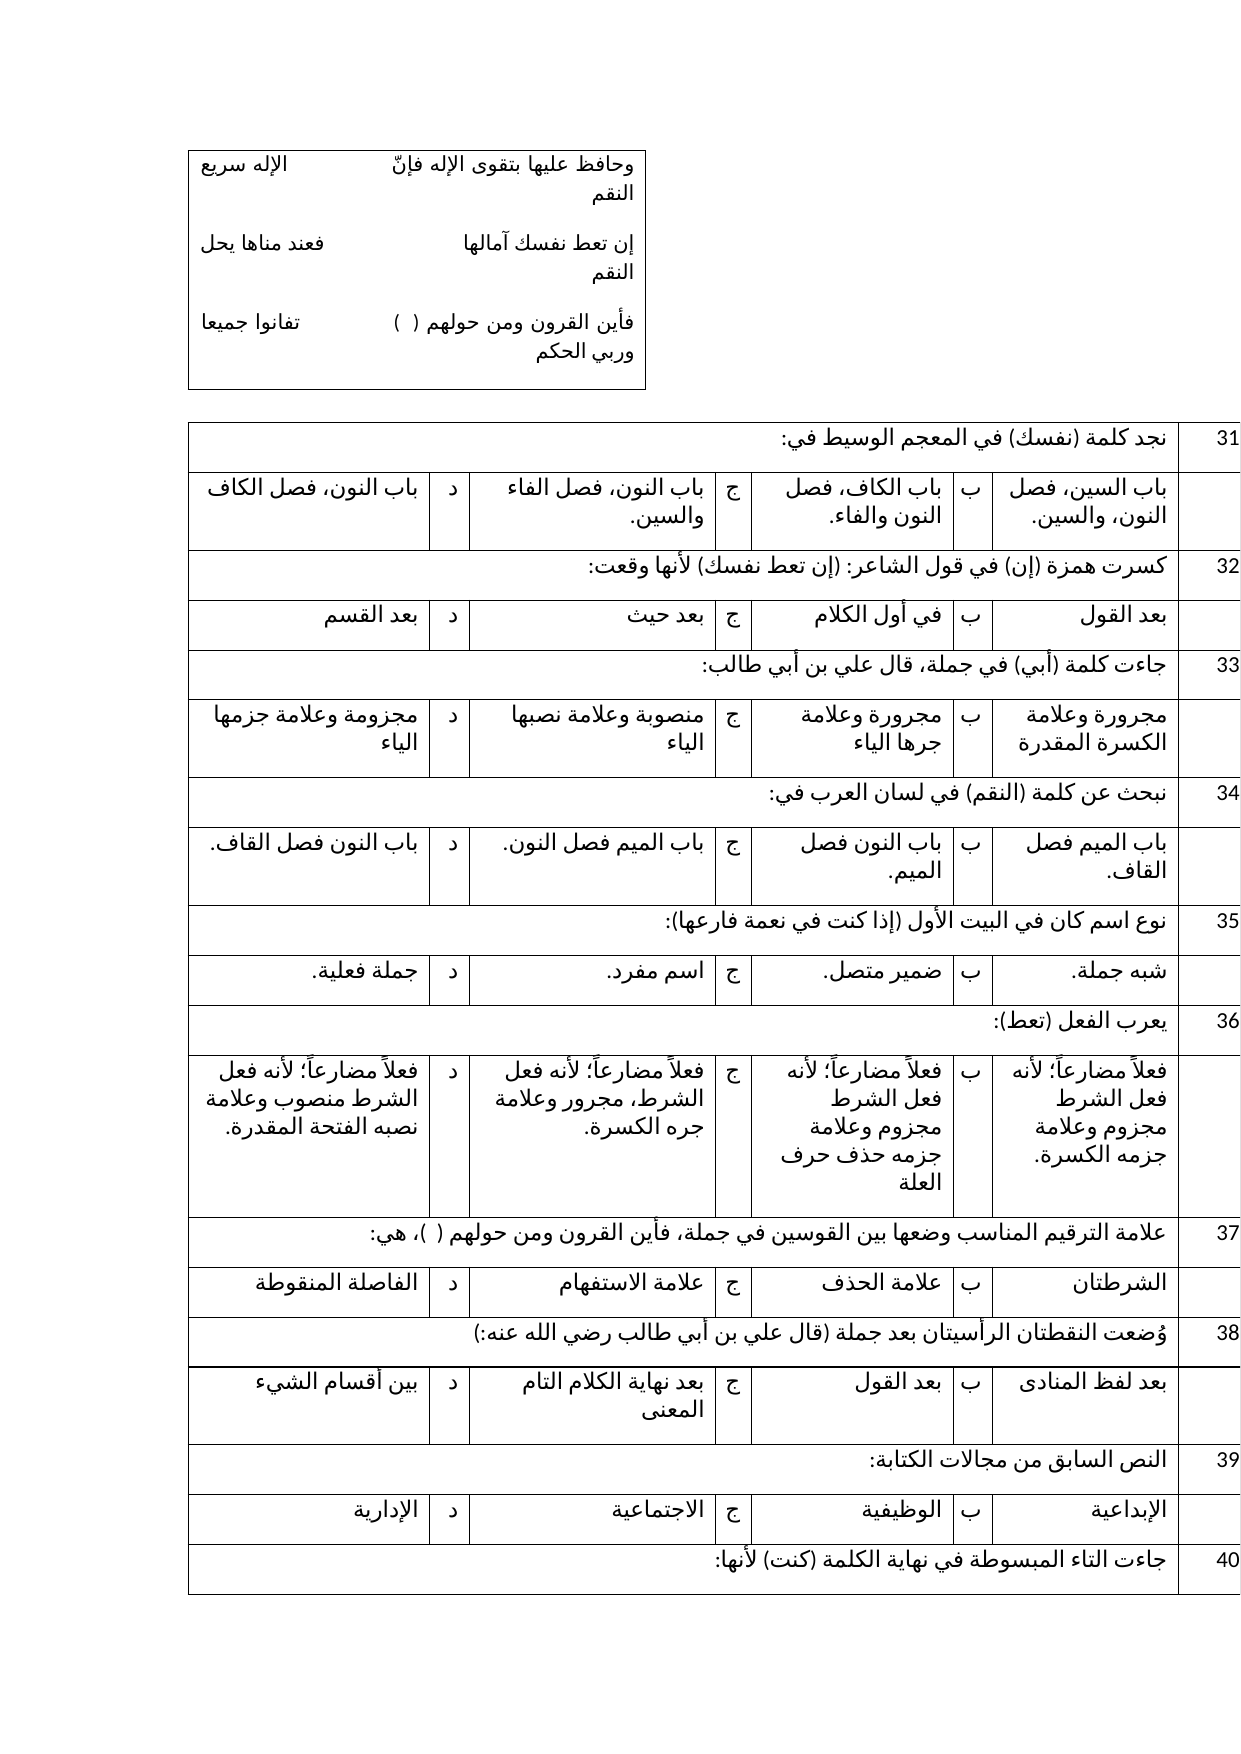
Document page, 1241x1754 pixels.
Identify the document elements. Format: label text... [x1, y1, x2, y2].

table_cell ب [954, 1495, 992, 1544]
table_cell د [430, 700, 469, 777]
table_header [189, 151, 645, 389]
table_cell بعد القول [752, 1368, 953, 1444]
table_cell باب النون فصل الميم. [752, 828, 953, 905]
table_cell أ [1179, 1268, 1240, 1317]
table_cell فعلاً مضارعاً؛ لأنه فعل الشرط منصوب وعلامة نصبه الفتحة المقدرة. [189, 1056, 429, 1217]
table_cell الإبداعية [993, 1495, 1178, 1544]
table_cell الإدارية [189, 1495, 429, 1544]
table_cell في أول الكلام [752, 601, 953, 649]
table_cell علامة الحذف [752, 1268, 953, 1317]
table_cell جملة فعلية. [189, 956, 429, 1005]
table_cell ب [954, 956, 992, 1005]
table_cell ب [954, 1368, 992, 1444]
table_cell بعد حيث [470, 601, 715, 649]
table_cell السؤال 35 [1179, 906, 1240, 955]
table_cell يعرب الفعل (تعط): [189, 1006, 1178, 1055]
table_cell بعد القسم [189, 601, 429, 649]
table_cell د [430, 601, 469, 649]
table_cell ج [716, 1268, 751, 1317]
table_cell أ [1179, 1056, 1240, 1217]
table_cell باب الميم فصل القاف. [993, 828, 1178, 905]
table_cell السؤال 38 [1179, 1318, 1240, 1366]
table_header نجد كلمة (نفسك) في المعجم الوسيط في: [189, 423, 1178, 472]
table_cell السؤال 40 [1179, 1545, 1240, 1594]
table_cell ب [954, 700, 992, 777]
table_cell مجرورة وعلامة الكسرة المقدرة [993, 700, 1178, 777]
table_cell ج [716, 473, 751, 550]
table_cell علامة الاستفهام [470, 1268, 715, 1317]
table_cell ب [954, 473, 992, 550]
table_cell بعد نهاية الكلام التام المعنى [470, 1368, 715, 1444]
table_cell جاءت كلمة (أبي) في جملة، قال علي بن أبي طالب: [189, 651, 1178, 699]
table_cell د [430, 1368, 469, 1444]
table_cell فعلاً مضارعاً؛ لأنه فعل الشرط مجزوم وعلامة جزمه الكسرة. [993, 1056, 1178, 1217]
table_cell السؤال 34 [1179, 778, 1240, 827]
table_cell ج [716, 601, 751, 649]
table_cell د [430, 956, 469, 1005]
table_cell باب السين، فصل النون، والسين. [993, 473, 1178, 550]
table_cell ج [716, 700, 751, 777]
table_cell بعد القول [993, 601, 1178, 649]
table_cell كسرت همزة (إن) في قول الشاعر: (إن تعط نفسك) لأنها وقعت: [189, 551, 1178, 599]
table_cell السؤال 36 [1179, 1006, 1240, 1055]
table_cell د [430, 828, 469, 905]
table_cell فعلاً مضارعاً؛ لأنه فعل الشرط مجزوم وعلامة جزمه حذف حرف العلة [752, 1056, 953, 1217]
table_cell الفاصلة المنقوطة [189, 1268, 429, 1317]
table_cell أ [1179, 1368, 1240, 1444]
table_cell بين أقسام الشيء [189, 1368, 429, 1444]
table_cell باب النون، فصل الفاء والسين. [470, 473, 715, 550]
table_cell أ [1179, 473, 1240, 550]
table_cell السؤال 37 [1179, 1218, 1240, 1267]
table_cell أ [1179, 956, 1240, 1005]
table_cell جاءت التاء المبسوطة في نهاية الكلمة (كنت) لأنها: [189, 1545, 1178, 1594]
table_cell السؤال 33 [1179, 651, 1240, 699]
table_cell النص السابق من مجالات الكتابة: [189, 1445, 1178, 1494]
table_cell وُضعت النقطتان الرأسيتان بعد جملة (قال علي بن أبي طالب رضي الله عنه:) [189, 1318, 1178, 1366]
table_cell الاجتماعية [470, 1495, 715, 1544]
table_cell ج [716, 1495, 751, 1544]
table_cell أ [1179, 1495, 1240, 1544]
table_cell ج [716, 1368, 751, 1444]
table_cell علامة الترقيم المناسب وضعها بين القوسين في جملة، فأين القرون ومن حولهم ( )، هي: [189, 1218, 1178, 1267]
table_cell فعلاً مضارعاً؛ لأنه فعل الشرط، مجرور وعلامة جره الكسرة. [470, 1056, 715, 1217]
table_cell ب [954, 1056, 992, 1217]
table_cell بعد لفظ المنادى [993, 1368, 1178, 1444]
table_cell ج [716, 956, 751, 1005]
table_cell منصوبة وعلامة نصبها الياء [470, 700, 715, 777]
table_cell باب الميم فصل النون. [470, 828, 715, 905]
table_cell شبه جملة. [993, 956, 1178, 1005]
table_cell ضمير متصل. [752, 956, 953, 1005]
table_cell أ [1179, 700, 1240, 777]
table_cell أ [1179, 601, 1240, 649]
table_cell د [430, 1268, 469, 1317]
table_cell نوع اسم كان في البيت الأول (إذا كنت في نعمة فارعها): [189, 906, 1178, 955]
table_cell نبحث عن كلمة (النقم) في لسان العرب في: [189, 778, 1178, 827]
table_cell باب النون، فصل الكاف [189, 473, 429, 550]
table_cell د [430, 1056, 469, 1217]
table_cell ب [954, 601, 992, 649]
table_cell السؤال 32 [1179, 551, 1240, 599]
table_cell الشرطتان [993, 1268, 1178, 1317]
table_cell ج [716, 828, 751, 905]
table_cell ج [716, 1056, 751, 1217]
table_cell مجرورة وعلامة جرها الياء [752, 700, 953, 777]
table_cell السؤال 39 [1179, 1445, 1240, 1494]
table_cell أ [1179, 828, 1240, 905]
table_cell مجزومة وعلامة جزمها الياء [189, 700, 429, 777]
table_cell باب النون فصل القاف. [189, 828, 429, 905]
table_cell الوظيفية [752, 1495, 953, 1544]
table_header السؤال 31 [1179, 423, 1240, 472]
table_cell د [430, 1495, 469, 1544]
table_cell اسم مفرد. [470, 956, 715, 1005]
table_cell باب الكاف، فصل النون والفاء. [752, 473, 953, 550]
table_cell ب [954, 1268, 992, 1317]
table_cell ب [954, 828, 992, 905]
table_cell د [430, 473, 469, 550]
